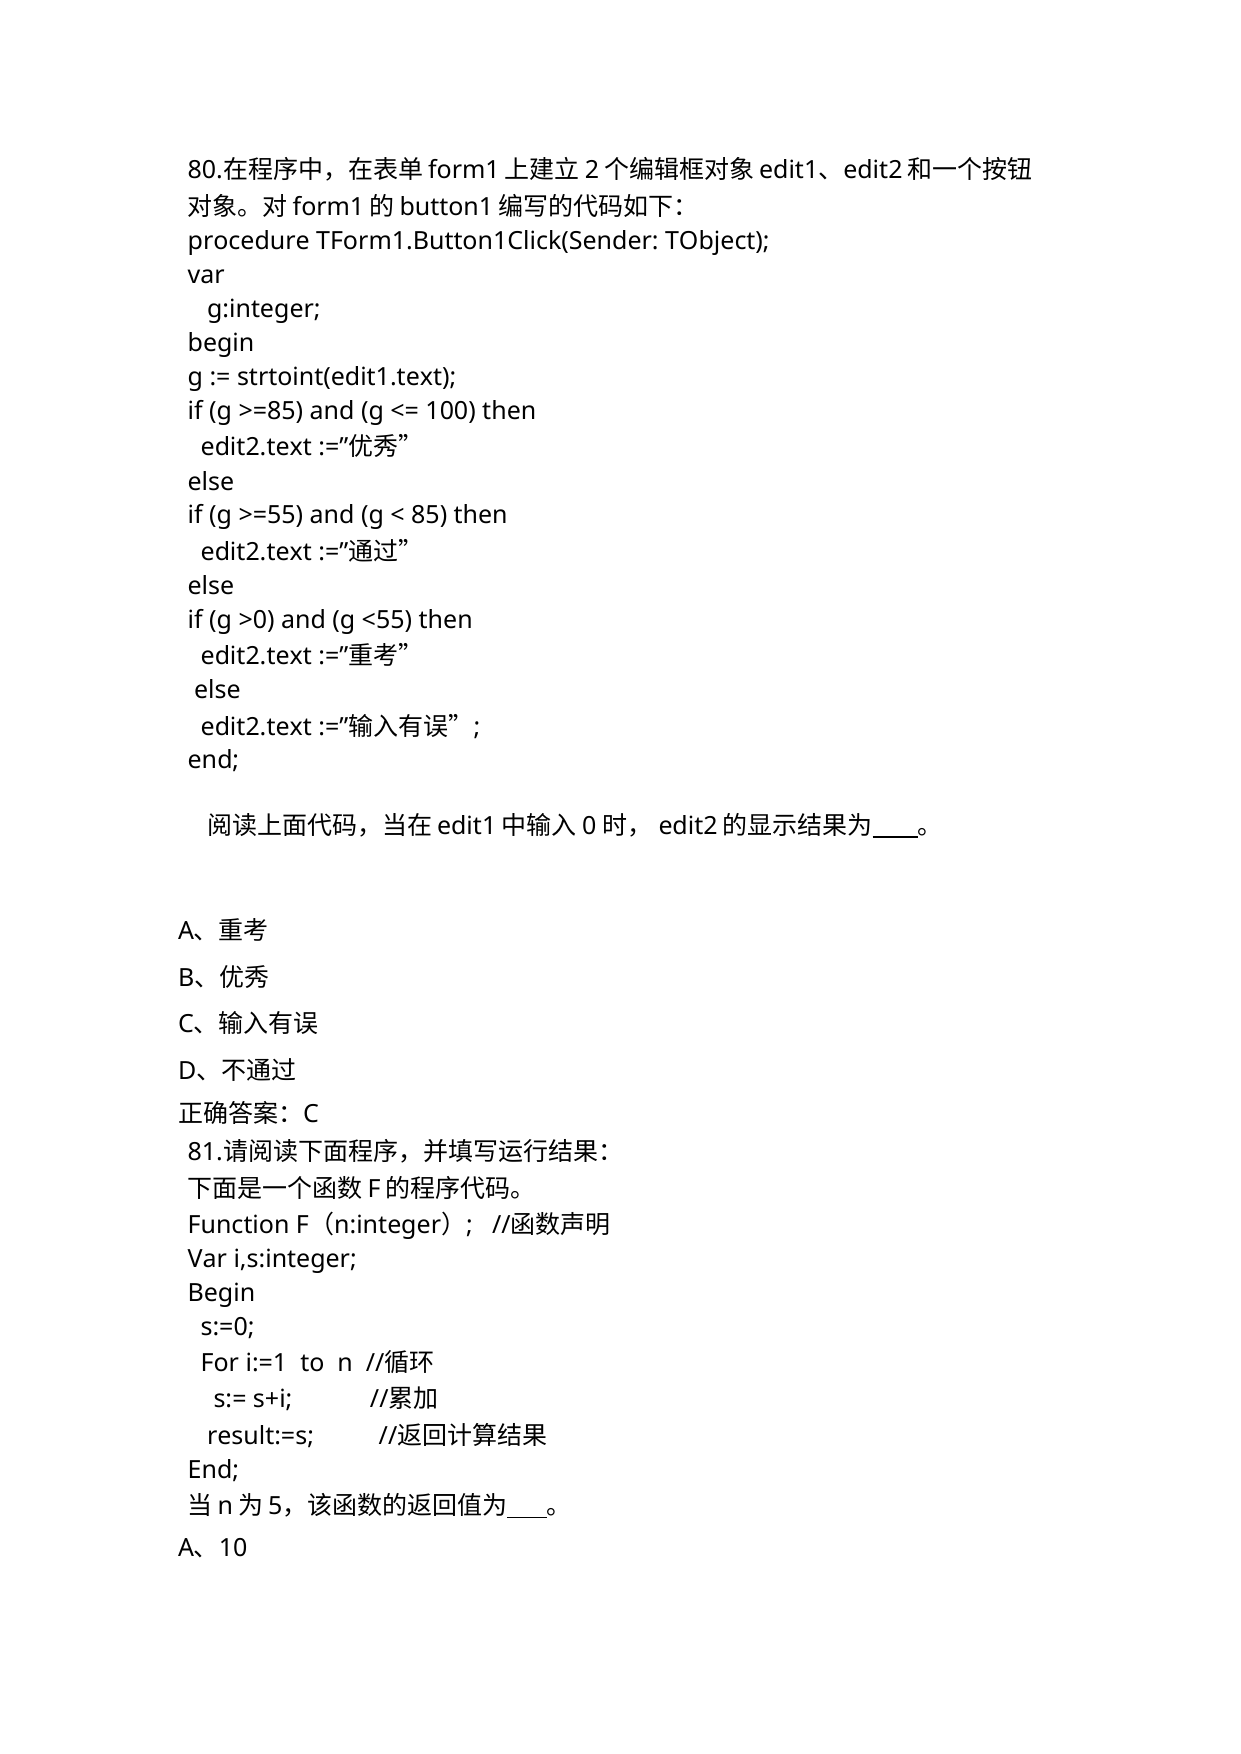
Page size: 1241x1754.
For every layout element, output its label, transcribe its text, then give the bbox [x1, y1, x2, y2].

text 阅读上面代码，当在edit1中输入 0 时， edit2的显示结果为 。 [187, 805, 1053, 876]
table_cell D、不通过 [176, 1046, 1041, 1092]
table_header A、重考 [176, 905, 1041, 952]
table_cell 正确答案：C [176, 1093, 1041, 1132]
text 81.请阅读下面程序，并填写运行结果： 下面是一个函数F的程序代码。 Function F（n:integer）; //函数声明 Var i,s:integer; Begin s:=0; For i:=1 to n //循环 s:= s+i; //累加 result:=s; //返回计算结果 End; 当n为5，该函数的返回值为 。 [187, 1132, 1053, 1522]
text 80.在程序中，在表单form1上建立2个编辑框对象edit1、edit2和一个按钮对象。对form1的button1编写的代码如下： procedure TForm1.Button1Click(Sender: TObject); var g:integer; begin g := strtoint(edit1.text); if (g >=85) and (g <= 100) then edit2.text :=”优秀” else if (g >=55) and (g < 85) then edit2.text :=”通过” else if (g >0) and (g <55) then edit2.text :=”重考” else edit2.text :=”输入有误”; end; [187, 150, 1053, 776]
table_header A、10 [176, 1522, 1041, 1569]
table_cell B、优秀 [176, 952, 1041, 999]
table_cell C、输入有误 [176, 999, 1041, 1046]
